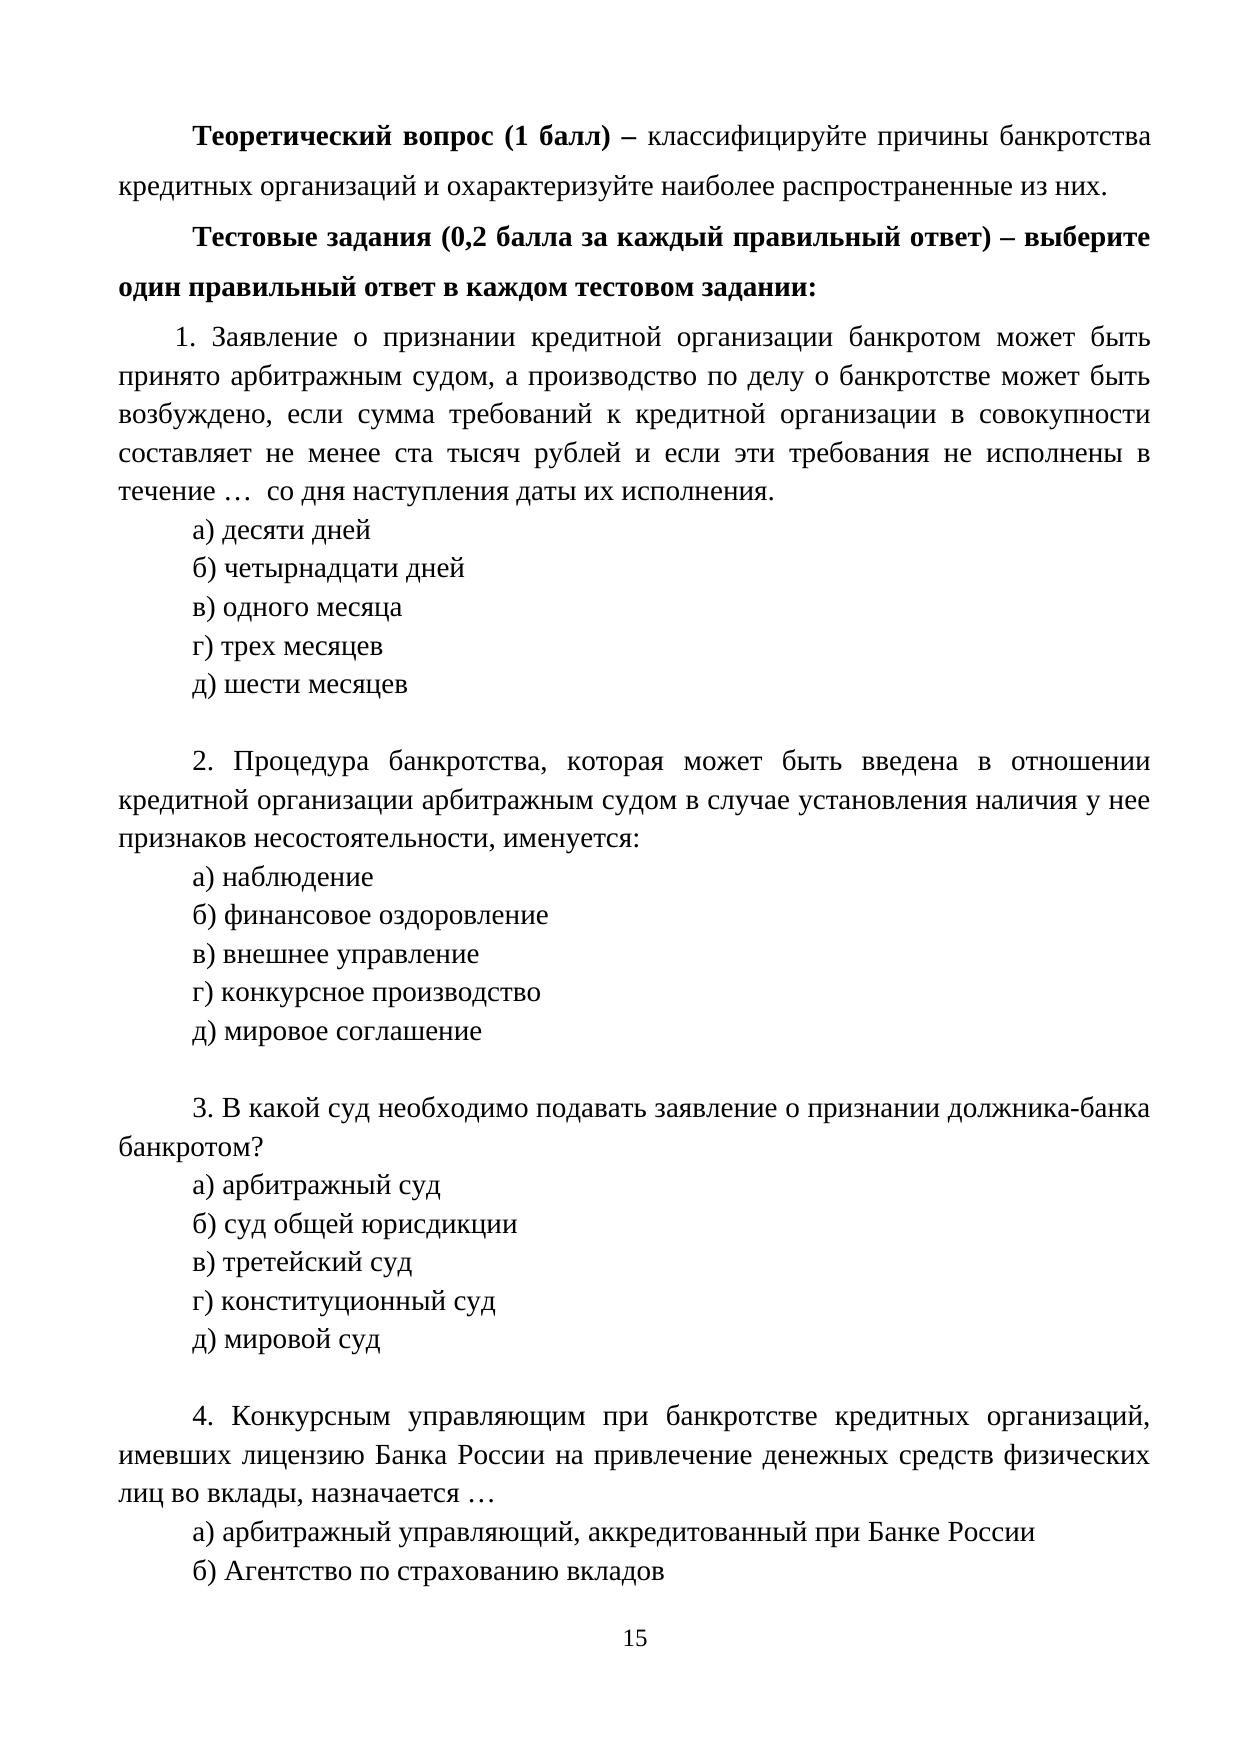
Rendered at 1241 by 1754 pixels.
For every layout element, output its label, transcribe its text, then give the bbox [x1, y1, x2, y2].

text б) финансовое оздоровление [118, 897, 1152, 931]
text а) наблюдение [118, 859, 1152, 892]
text б) четырнадцати дней [118, 551, 1152, 584]
text б) суд общей юрисдикции [118, 1206, 1152, 1239]
text 2. Процедура банкротства, которая может быть введена в отношении кредитной организации арбитражным судом в случае установления наличия у нее признаков несостоятельности, именуется: [118, 743, 1152, 854]
text г) конкурсное производство [118, 974, 1152, 1008]
text а) арбитражный суд [118, 1167, 1152, 1201]
text д) мировой суд [118, 1321, 1152, 1355]
text г) конституционный суд [118, 1283, 1152, 1316]
text д) мировое соглашение [118, 1013, 1152, 1047]
text 3. В какой суд необходимо подавать заявление о признании должника-банка банкротом? [118, 1090, 1152, 1162]
text г) трех месяцев [118, 628, 1152, 661]
text в) одного месяца [118, 589, 1152, 623]
text 1. Заявление о признании кредитной организации банкротом может быть принято арбитражным судом, а производство по делу о банкротстве может быть возбуждено, если сумма требований к кредитной организации в совокупности составляет не менее ста тысяч рублей и если эти требования не исполнены в течение … со дня наступления даты их исполнения. [118, 319, 1152, 507]
text д) шести месяцев [118, 666, 1152, 700]
text Теоретический вопрос (1 балл) – классифицируйте причины банкротства кредитных организаций и охарактеризуйте наиболее распространенные из них. [118, 118, 1152, 202]
text в) внешнее управление [118, 936, 1152, 969]
text б) Агентство по страхованию вкладов [118, 1553, 1152, 1586]
text в) третейский суд [118, 1244, 1152, 1278]
text Тестовые задания (0,2 балла за каждый правильный ответ) – выберите один правильный ответ в каждом тестовом задании: [118, 219, 1152, 303]
text а) десяти дней [118, 512, 1152, 546]
text 4. Конкурсным управляющим при банкротстве кредитных организаций, имевших лицензию Банка России на привлечение денежных средств физических лиц во вклады, назначается … [118, 1398, 1152, 1509]
text а) арбитражный управляющий, аккредитованный при Банке России [118, 1514, 1152, 1548]
